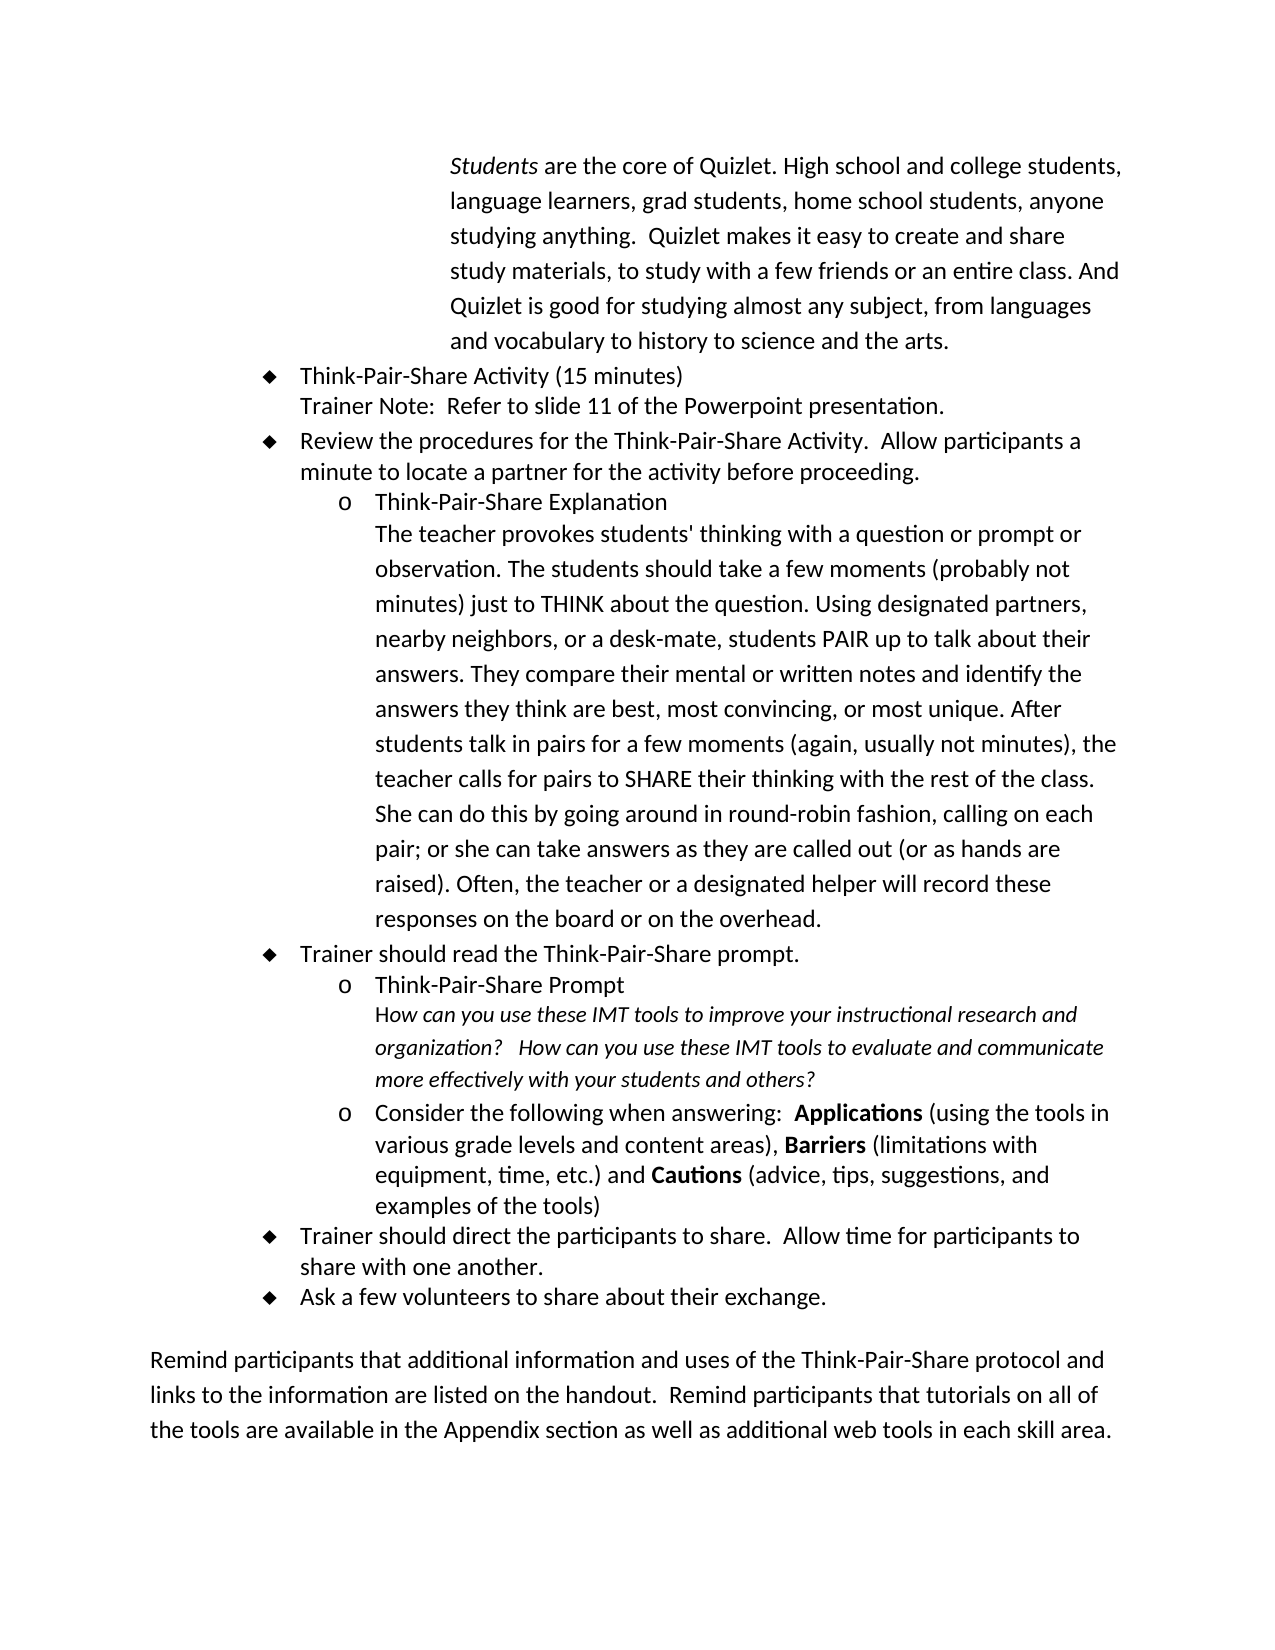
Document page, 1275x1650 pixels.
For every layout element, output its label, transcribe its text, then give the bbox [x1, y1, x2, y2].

list Ask a few volunteers to share about their exchange. [262, 1282, 1125, 1312]
list Consider the following when answering: Applications (using the tools in various grade levels and content areas), Barriers (limitations with equipment, time, etc.) and Cautions (advice, tips, suggestions, and examples of the tools) [337, 1097, 1125, 1221]
text Trainer Note: Refer to slide 11 of the Powerpoint presentation. [300, 391, 1125, 421]
text Remind participants that additional information and uses of the Think-Pair-Share protocol and links to the information are listed on the handout. Remind participants that tutorials on all of the tools are available in the Appendix section as well as additional web tools in each skill area. [150, 1344, 1125, 1445]
list Trainer should direct the participants to share. Allow time for participants to share with one another. [262, 1221, 1125, 1282]
list Think-Pair-Share Explanation [337, 487, 1125, 518]
list Review the procedures for the Think-Pair-Share Activity. Allow participants a minute to locate a partner for the activity before proceeding. [262, 426, 1125, 487]
list Trainer should read the Think-Pair-Share prompt. [262, 938, 1125, 969]
list Think-Pair-Share Activity (15 minutes) [262, 360, 1125, 391]
text Students are the core of Quizlet. High school and college students, language learners, grad students, home school students, anyone studying anything. Quizlet makes it easy to create and share study materials, to study with a few friends or an entire class. And Quizlet is good for studying almost any subject, from languages and vocabulary to history to science and the arts. [450, 150, 1125, 356]
text How can you use these IMT tools to improve your instructional research and organization? How can you use these IMT tools to evaluate and communicate more effectively with your students and others? [375, 1001, 1125, 1093]
list Think-Pair-Share Prompt [337, 969, 1125, 1001]
text The teacher provokes students' thinking with a question or prompt or observation. The students should take a few moments (probably not minutes) just to THINK about the question. Using designated partners, nearby neighbors, or a desk-mate, students PAIR up to talk about their answers. They compare their mental or written notes and identify the answers they think are best, most convincing, or most unique. After students talk in pairs for a few moments (again, usually not minutes), the teacher calls for pairs to SHARE their thinking with the rest of the class. She can do this by going around in round-robin fashion, calling on each pair; or she can take answers as they are called out (or as hands are raised). Often, the teacher or a designated helper will record these responses on the board or on the overhead. [375, 518, 1125, 934]
